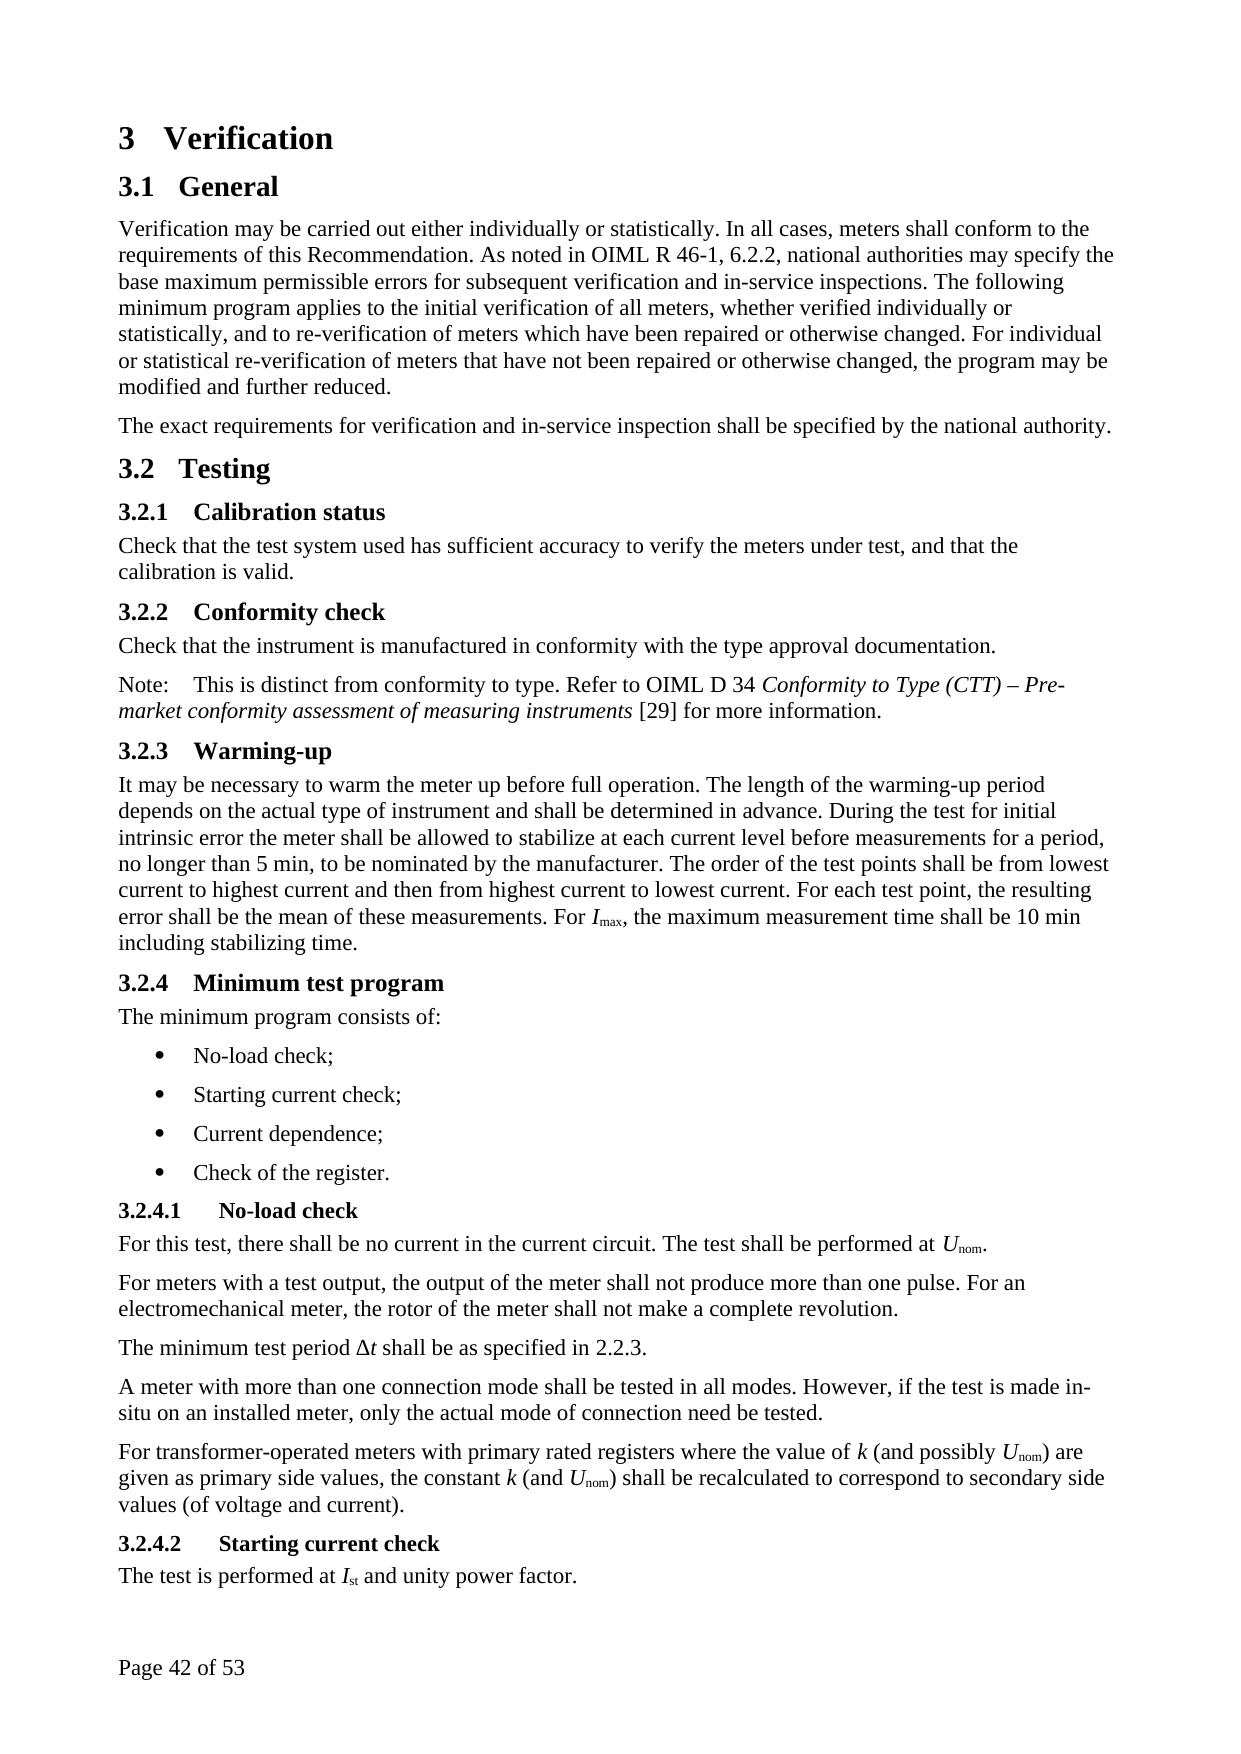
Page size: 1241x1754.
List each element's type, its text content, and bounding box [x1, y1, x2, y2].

subtitle Calibration status [118, 497, 1122, 526]
text The minimum program consists of: [118, 1003, 1122, 1029]
subtitle No-load check [118, 1197, 1122, 1224]
subtitle Verification [118, 118, 1122, 156]
subtitle Testing [118, 451, 1122, 484]
text The test is performed at Ist and unity power factor. [118, 1562, 1122, 1589]
text For this test, there shall be no current in the current circuit. The test shall be performed at Unom. [118, 1230, 1122, 1256]
list Current dependence; [156, 1120, 1122, 1146]
list Starting current check; [156, 1081, 1122, 1107]
list No-load check; [156, 1042, 1122, 1068]
text Note: This is distinct from conformity to type. Refer to OIML D 34 Conformity to Type (CTT) – Pre-market conformity assessment of measuring instruments [29] for more information. [118, 671, 1122, 724]
text Verification may be carried out either individually or statistically. In all cases, meters shall conform to the requirements of this Recommendation. As noted in OIML R 46-1, 6.2.2, national authorities may specify the base maximum permissible errors for subsequent verification and in-service inspections. The following minimum program applies to the initial verification of all meters, whether verified individually or statistically, and to re-verification of meters which have been repaired or otherwise changed. For individual or statistical re-verification of meters that have not been repaired or otherwise changed, the program may be modified and further reduced. [118, 215, 1122, 399]
list Check of the register. [156, 1158, 1122, 1185]
subtitle Minimum test program [118, 968, 1122, 997]
subtitle Warming-up [118, 736, 1122, 765]
text For transformer-operated meters with primary rated registers where the value of k (and possibly Unom) are given as primary side values, the constant k (and Unom) shall be recalculated to correspond to secondary side values (of voltage and current). [118, 1438, 1122, 1517]
subtitle Starting current check [118, 1530, 1122, 1556]
text Check that the instrument is manufactured in conformity with the type approval documentation. [118, 632, 1122, 658]
text Check that the test system used has sufficient accuracy to verify the meters under test, and that the calibration is valid. [118, 532, 1122, 584]
text It may be necessary to warm the meter up before full operation. The length of the warming-up period depends on the actual type of instrument and shall be determined in advance. During the test for initial intrinsic error the meter shall be allowed to stabilize at each current level before measurements for a period, no longer than 5 min, to be nominated by the manufacturer. The order of the test points shall be from lowest current to highest current and then from highest current to lowest current. For each test point, the resulting error shall be the mean of these measurements. For Imax, the maximum measurement time shall be 10 min including stabilizing time. [118, 771, 1122, 956]
text The minimum test period ∆t shall be as specified in 2.2.3. [118, 1334, 1122, 1360]
subtitle Conformity check [118, 597, 1122, 626]
text The exact requirements for verification and in-service inspection shall be specified by the national authority. [118, 412, 1122, 438]
text For meters with a test output, the output of the meter shall not produce more than one pulse. For an electromechanical meter, the rotor of the meter shall not make a complete revolution. [118, 1269, 1122, 1322]
subtitle General [118, 169, 1122, 202]
